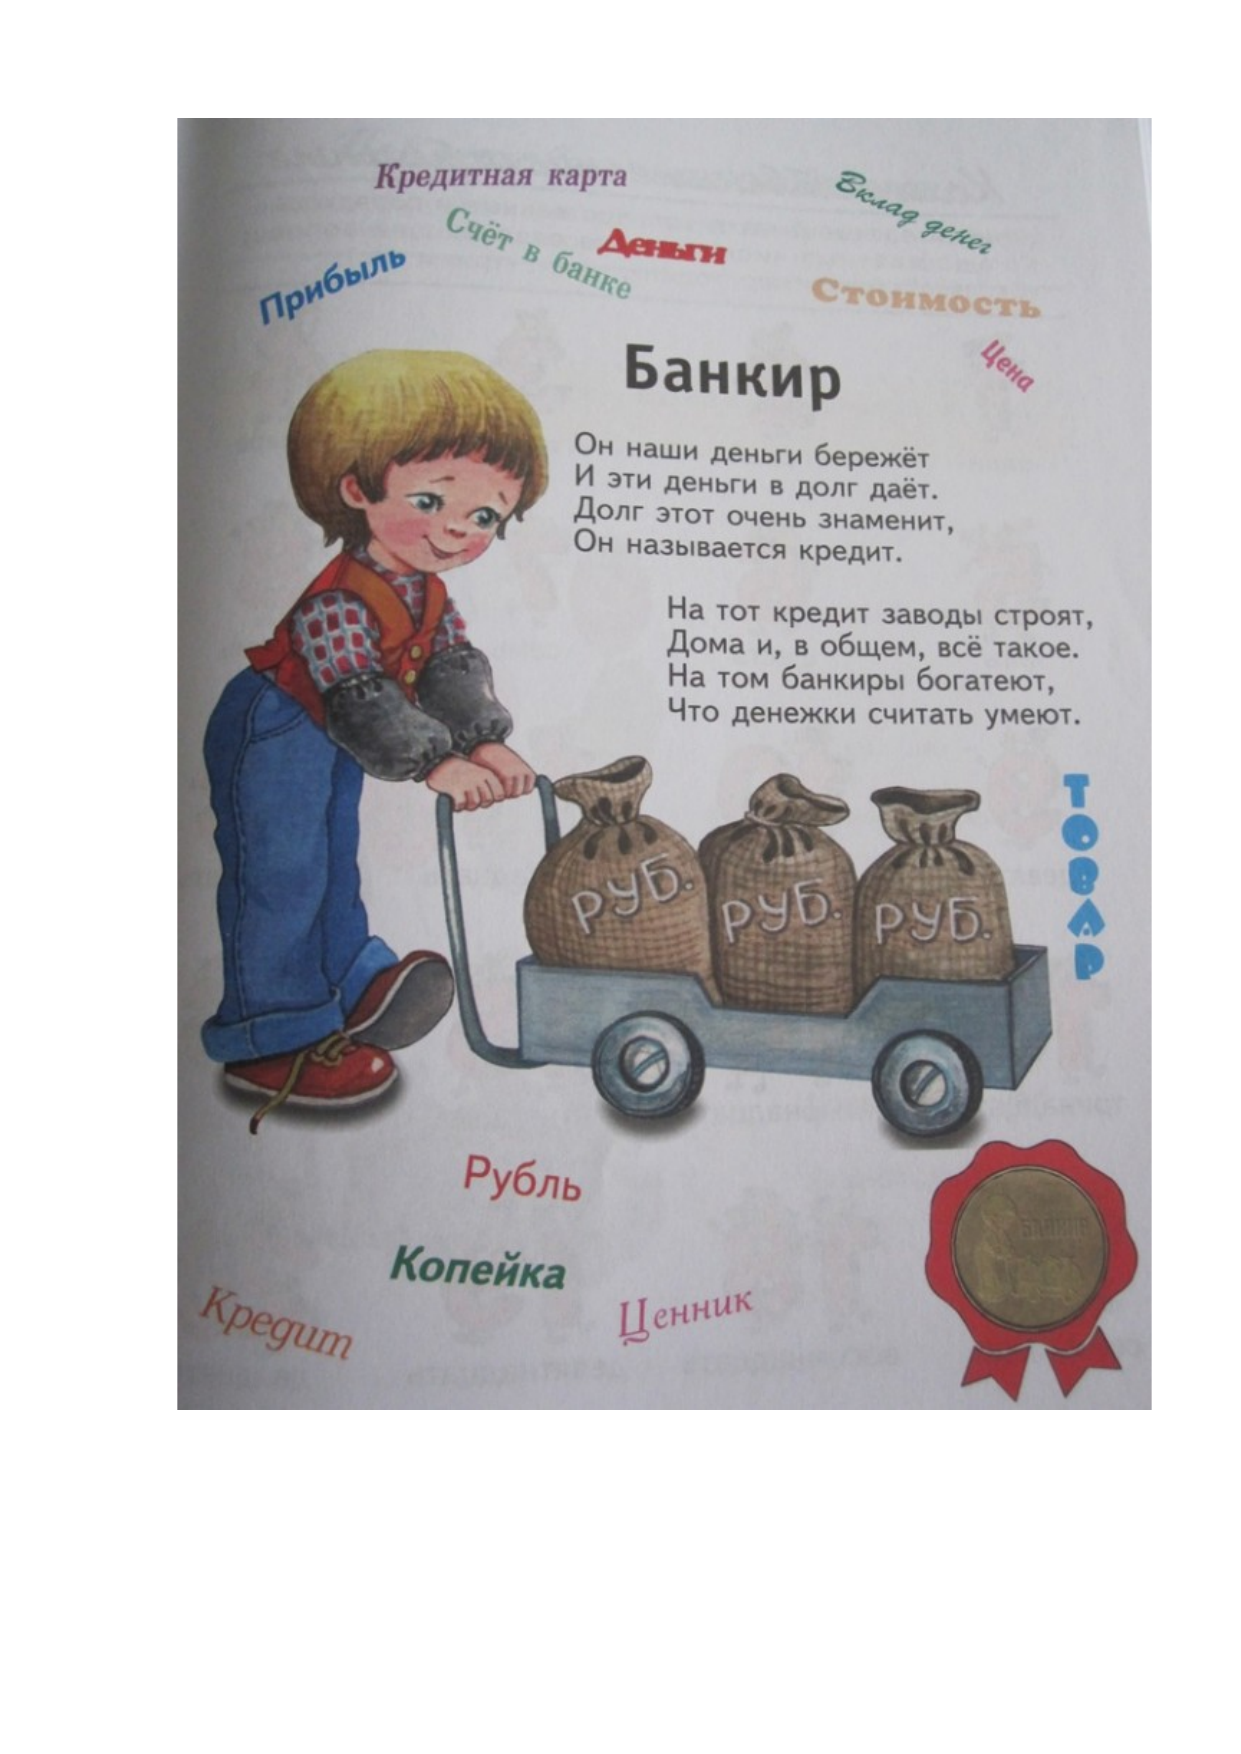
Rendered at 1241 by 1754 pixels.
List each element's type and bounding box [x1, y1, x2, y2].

picture [177, 118, 1152, 1410]
